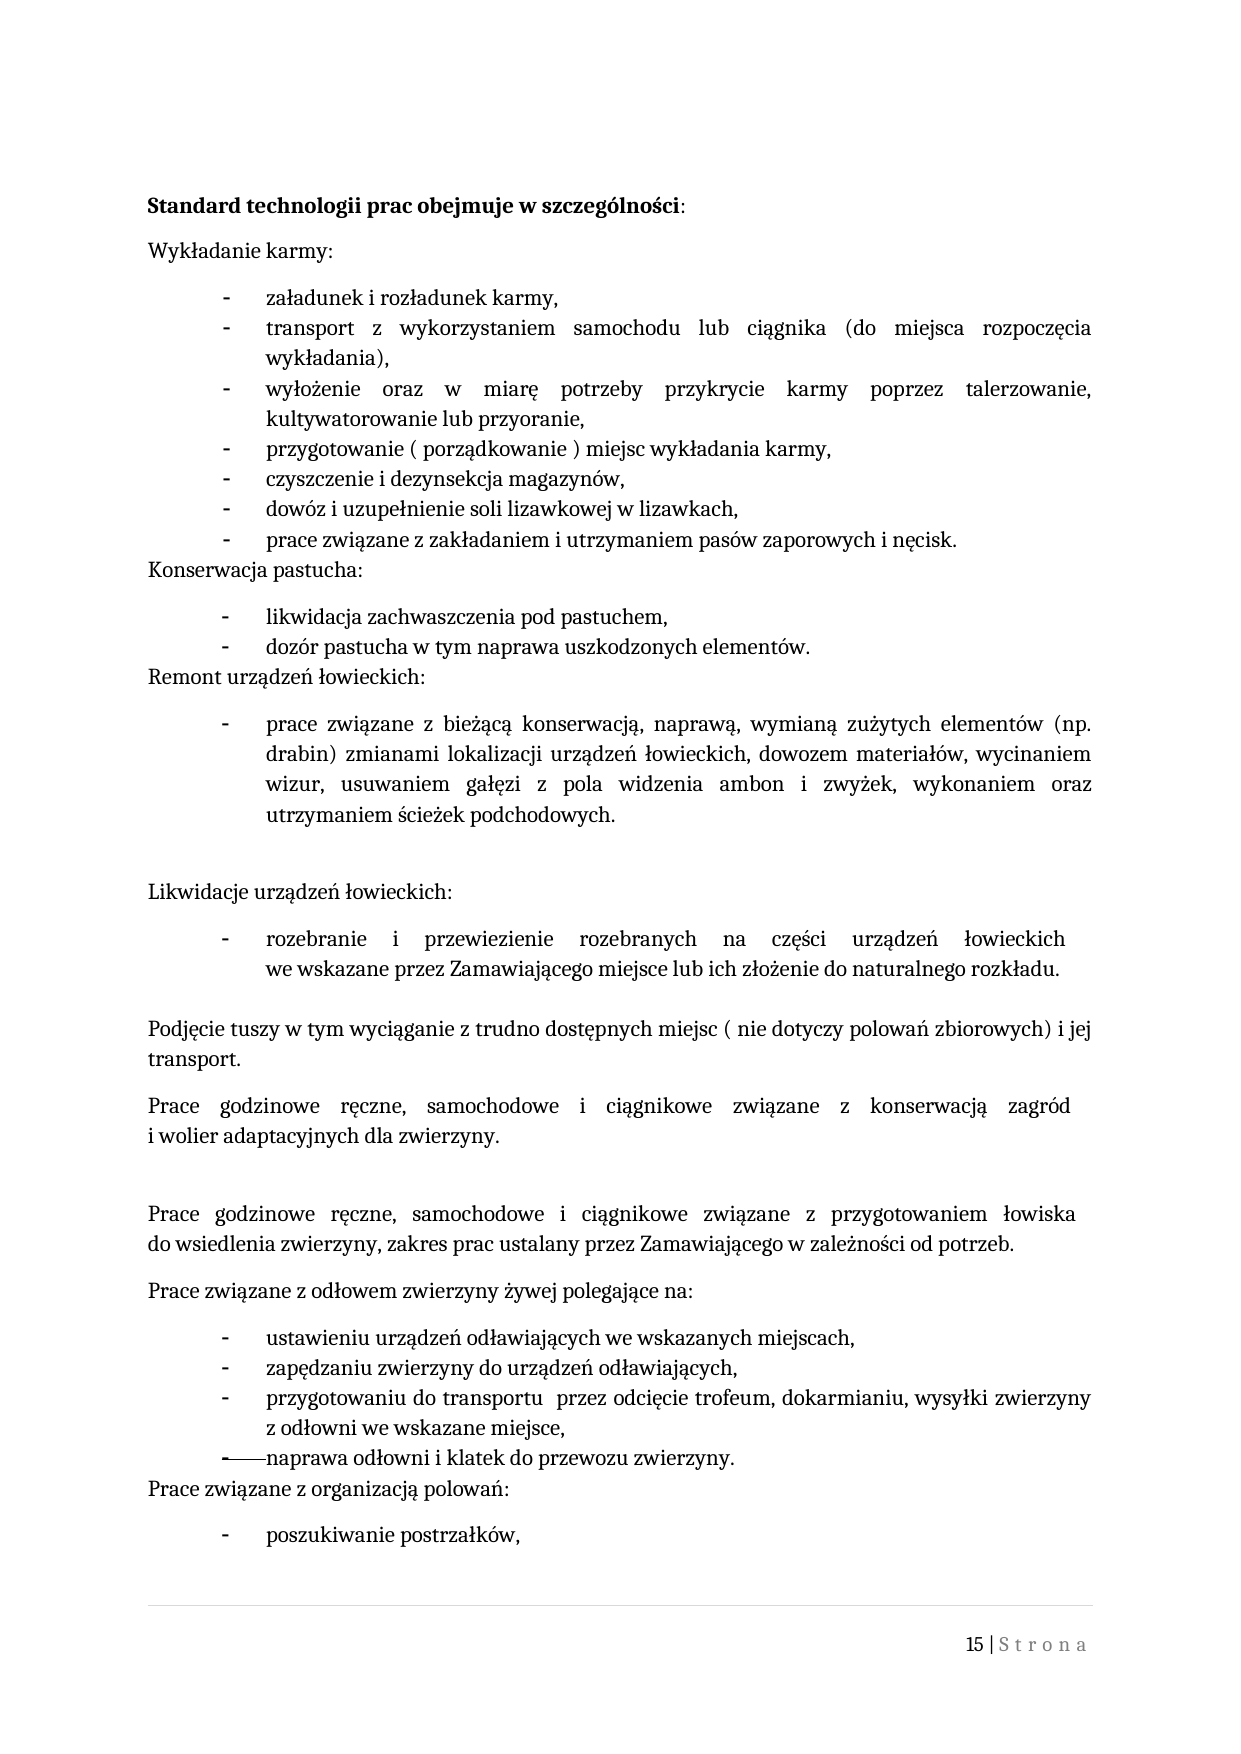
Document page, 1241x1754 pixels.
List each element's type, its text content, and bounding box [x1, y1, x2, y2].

text Konserwacja pastucha: [148, 557, 1093, 583]
list poszukiwanie postrzałków, [221, 1522, 1093, 1548]
list prace związane z zakładaniem i utrzymaniem pasów zaporowych i nęcisk. [223, 526, 1093, 553]
text Likwidacje urządzeń łowieckich: [148, 878, 1093, 905]
list transport z wykorzystaniem samochodu lub ciągnika (do miejsca rozpoczęcia wykładania), [223, 315, 1093, 371]
list dowóz i uzupełnienie soli lizawkowej w lizawkach, [223, 496, 1093, 522]
text Standard technologii prac obejmuje w szczególności: [148, 193, 1093, 219]
list czyszczenie i dezynsekcja magazynów, [223, 466, 1093, 492]
list załadunek i rozładunek karmy, [223, 285, 1093, 311]
text Wykładanie karmy: [148, 238, 1093, 264]
text Remont urządzeń łowieckich: [148, 664, 1093, 690]
list rozebranie i przewiezienie rozebranych na części urządzeń łowieckich we wskazane przez Zamawiającego miejsce lub ich złożenie do naturalnego rozkładu. [221, 925, 1093, 982]
text Prace związane z organizacją polowań: [148, 1475, 1093, 1502]
text Prace związane z odłowem zwierzyny żywej polegające na: [148, 1277, 1093, 1304]
list prace związane z bieżącą konserwacją, naprawą, wymianą zużytych elementów (np. drabin) zmianami lokalizacji urządzeń łowieckich, dowozem materiałów, wycinaniem wizur, usuwaniem gałęzi z pola widzenia ambon i zwyżek, wykonaniem oraz utrzymaniem ścieżek podchodowych. [221, 711, 1093, 828]
list dozór pastucha w tym naprawa uszkodzonych elementów. [221, 634, 1093, 660]
list ustawieniu urządzeń odławiających we wskazanych miejscach, [221, 1324, 1093, 1351]
list przygotowaniu do transportu przez odcięcie trofeum, dokarmianiu, wysyłki zwierzyny z odłowni we wskazane miejsce, [221, 1385, 1093, 1441]
list przygotowanie ( porządkowanie ) miejsc wykładania karmy, [223, 436, 1093, 462]
list wyłożenie oraz w miarę potrzeby przykrycie karmy poprzez talerzowanie, kultywatorowanie lub przyoranie, [223, 375, 1093, 432]
list likwidacja zachwaszczenia pod pastuchem, [221, 603, 1093, 630]
text Prace godzinowe ręczne, samochodowe i ciągnikowe związane z przygotowaniem łowiska do wsiedlenia zwierzyny, zakres prac ustalany przez Zamawiającego w zależności od potrzeb. [148, 1200, 1093, 1257]
text Podjęcie tuszy w tym wyciąganie z trudno dostępnych miejsc ( nie dotyczy polowań zbiorowych) i jej transport. [148, 1016, 1093, 1072]
text Prace godzinowe ręczne, samochodowe i ciągnikowe związane z konserwacją zagród i wolier adaptacyjnych dla zwierzyny. [148, 1093, 1093, 1149]
list naprawa odłowni i klatek do przewozu zwierzyny. [221, 1445, 1093, 1471]
list zapędzaniu zwierzyny do urządzeń odławiających, [221, 1354, 1093, 1381]
